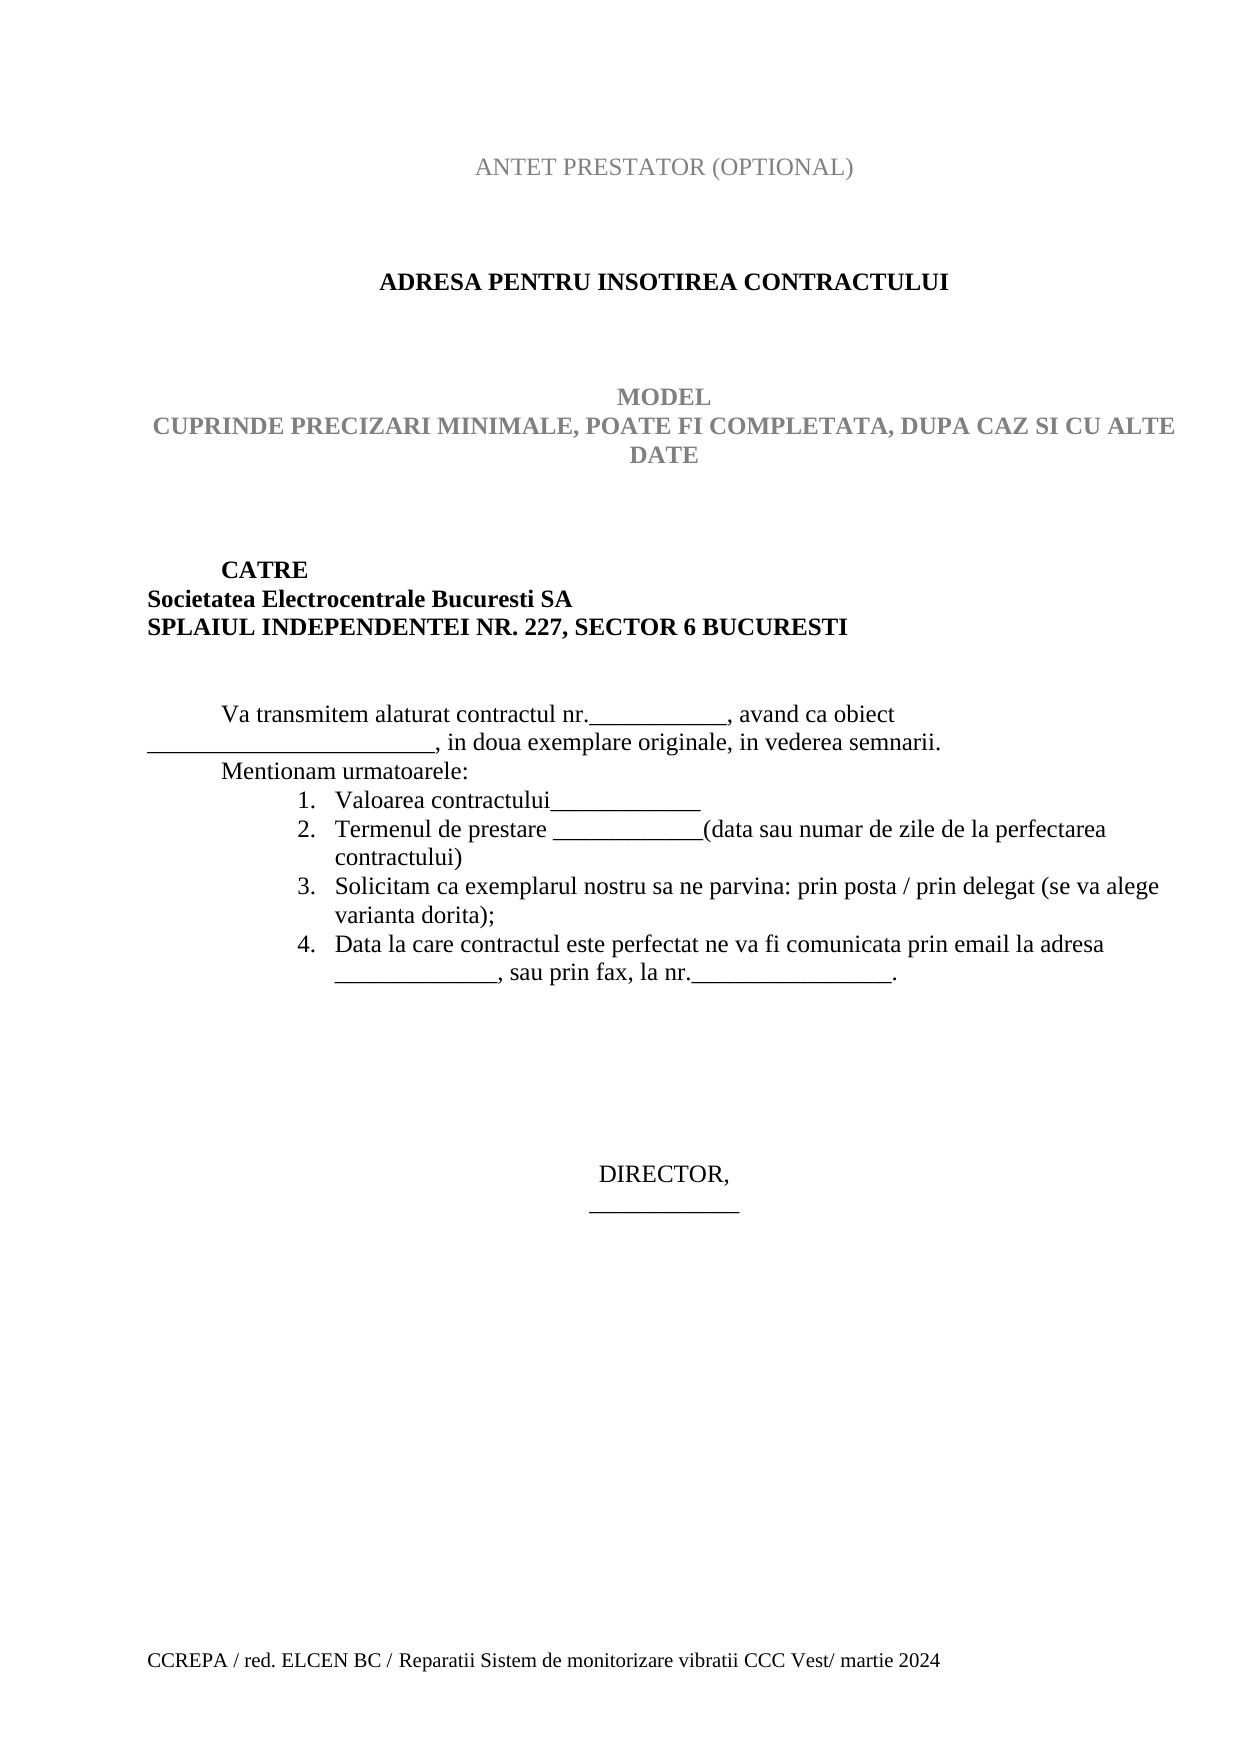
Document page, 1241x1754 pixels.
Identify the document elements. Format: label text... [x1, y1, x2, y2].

text Societatea Electrocentrale Bucuresti SA [147, 584, 1181, 612]
text Adresa pentru insotirea contractului [147, 267, 1181, 296]
text Catre [147, 555, 1181, 584]
text ANTET PRESTATOR (OPTIONAL) [147, 152, 1181, 181]
text MODEL [147, 382, 1181, 411]
list Termenul de prestare ____________(data sau numar de zile de la perfectarea contractului) [297, 814, 1181, 871]
list Valoarea contractului____________ [297, 785, 1181, 814]
text Va transmitem alaturat contractul nr.___________, avand ca obiect _______________________, in doua exemplare originale, in vederea semnarii. [147, 699, 1181, 756]
text Mentionam urmatoarele: [147, 756, 1181, 785]
list Solicitam ca exemplarul nostru sa ne parvina: prin posta / prin delegat (se va alege varianta dorita); [297, 871, 1181, 929]
text cuprinde precizari minimale, poate fi completata, dupa caz si cu alte date [147, 411, 1181, 469]
text ____________ [147, 1187, 1181, 1216]
text DIRECTOR, [147, 1159, 1181, 1187]
list Data la care contractul este perfectat ne va fi comunicata prin email la adresa _____________, sau prin fax, la nr.________________. [297, 929, 1181, 986]
text Splaiul Independentei nr. 227, Sector 6 Bucuresti [147, 612, 1181, 641]
